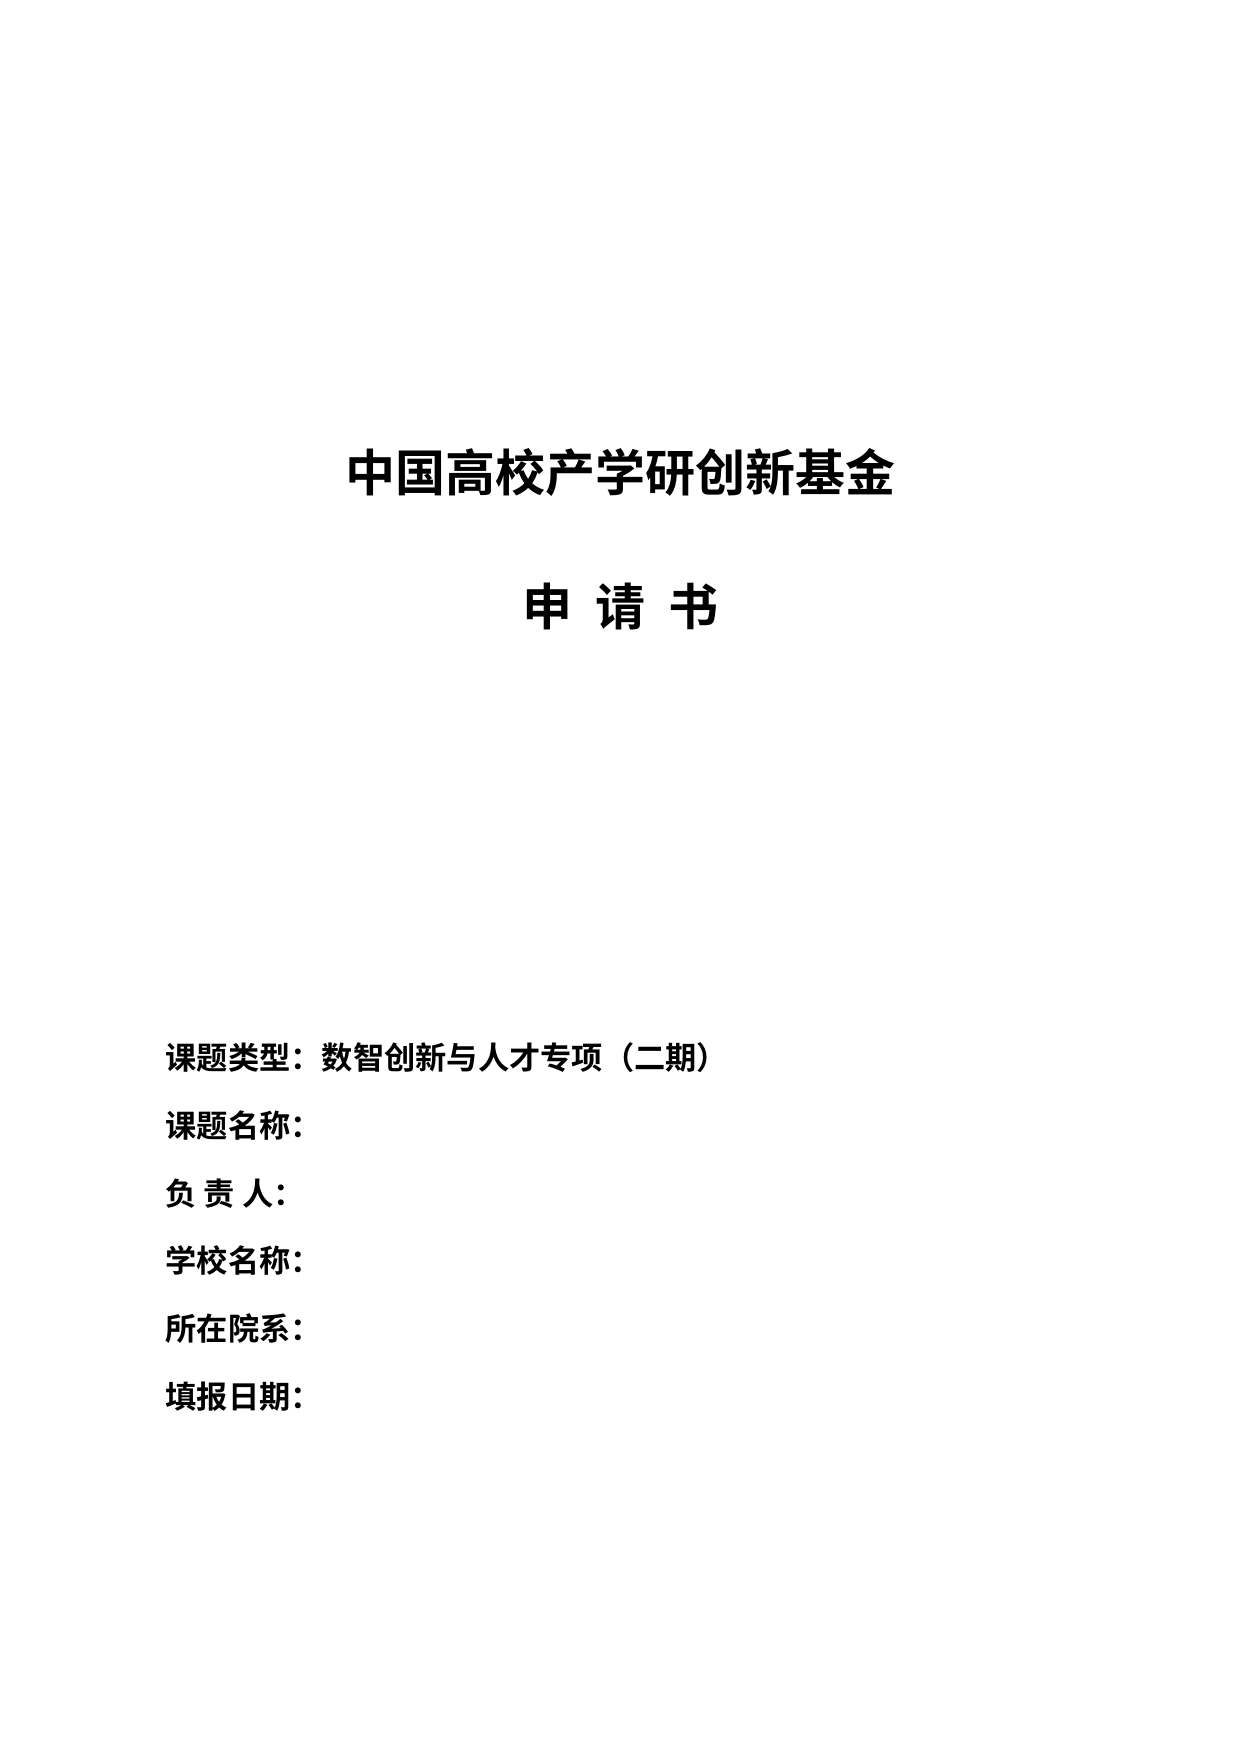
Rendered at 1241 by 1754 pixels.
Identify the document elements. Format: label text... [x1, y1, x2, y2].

text 学校名称： [165, 1236, 1075, 1282]
text 负 责 人： [165, 1169, 1075, 1214]
text 所在院系： [165, 1304, 1075, 1349]
text 填报日期： [165, 1372, 1075, 1417]
text 中国高校产学研创新基金 [165, 421, 1075, 518]
text 课题名称： [165, 1101, 1075, 1146]
text 课题类型：数智创新与人才专项（二期） [165, 1033, 1075, 1078]
text 申 请 书 [165, 554, 1075, 652]
